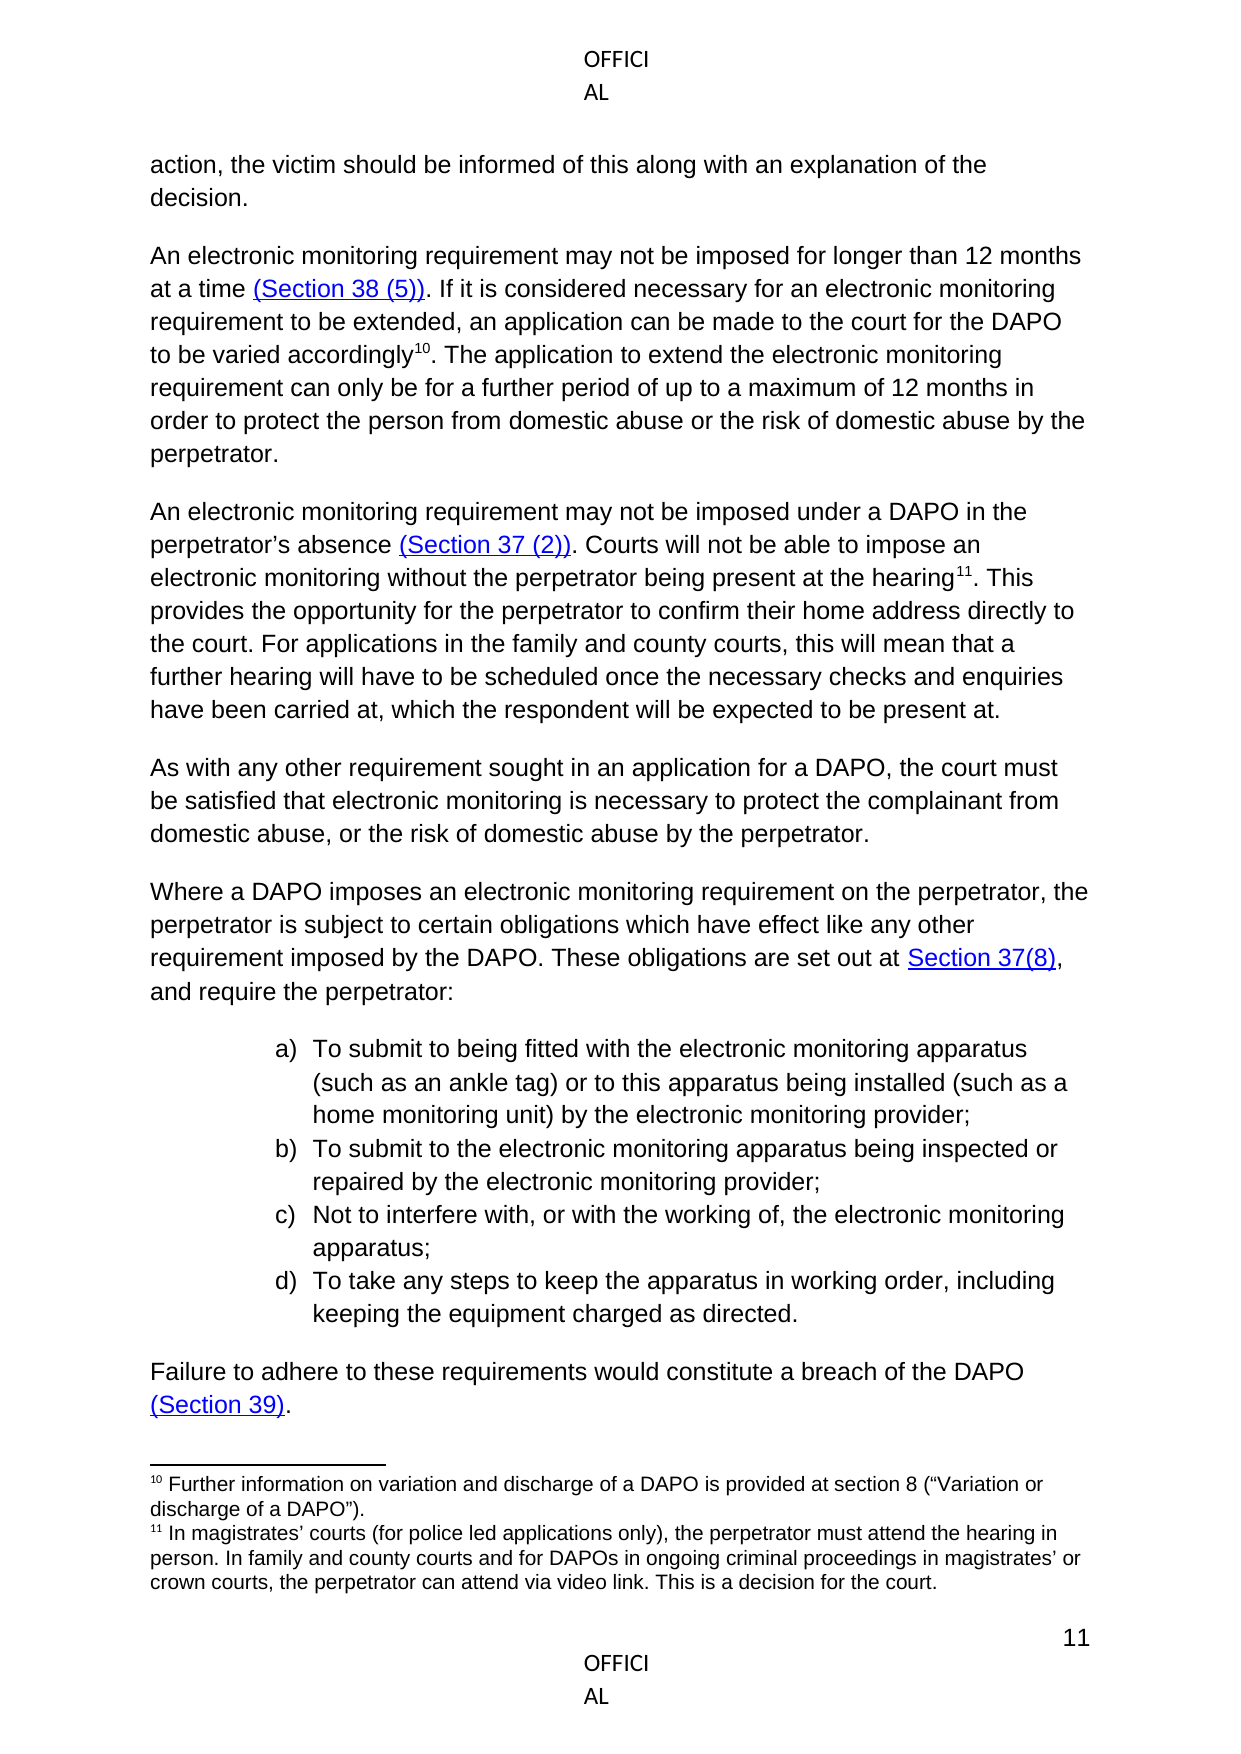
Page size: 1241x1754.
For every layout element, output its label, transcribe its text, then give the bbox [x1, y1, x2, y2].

text An electronic monitoring requirement may not be imposed under a DAPO in the perpetrator’s absence (Section 37 (2)). Courts will not be able to impose an electronic monitoring without the perpetrator being present at the hearing. This provides the opportunity for the perpetrator to confirm their home address directly to the court. For applications in the family and county courts, this will mean that a further hearing will have to be scheduled once the necessary checks and enquiries have been carried at, which the respondent will be expected to be present at. [150, 497, 1090, 724]
text An electronic monitoring requirement may not be imposed for longer than 12 months at a time (Section 38 (5)). If it is considered necessary for an electronic monitoring requirement to be extended, an application can be made to the court for the DAPO to be varied accordingly. The application to extend the electronic monitoring requirement can only be for a further period of up to a maximum of 12 months in order to protect the person from domestic abuse or the risk of domestic abuse by the perpetrator. [150, 241, 1090, 468]
text Failure to adhere to these requirements would constitute a breach of the DAPO (Section 39). [150, 1357, 1090, 1418]
list To submit to being fitted with the electronic monitoring apparatus (such as an ankle tag) or to this apparatus being installed (such as a home monitoring unit) by the electronic monitoring provider; [275, 1034, 1090, 1129]
list To take any steps to keep the apparatus in working order, including keeping the equipment charged as directed. [275, 1266, 1090, 1327]
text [150, 150, 1090, 212]
list Not to interfere with, or with the working of, the electronic monitoring apparatus; [275, 1199, 1090, 1261]
text Where a DAPO imposes an electronic monitoring requirement on the perpetrator, the perpetrator is subject to certain obligations which have effect like any other requirement imposed by the DAPO. These obligations are set out at Section 37(8), and require the perpetrator: [150, 877, 1090, 1005]
list To submit to the electronic monitoring apparatus being inspected or repaired by the electronic monitoring provider; [275, 1133, 1090, 1195]
text As with any other requirement sought in an application for a DAPO, the court must be satisfied that electronic monitoring is necessary to protect the complainant from domestic abuse, or the risk of domestic abuse by the perpetrator. [150, 753, 1090, 848]
